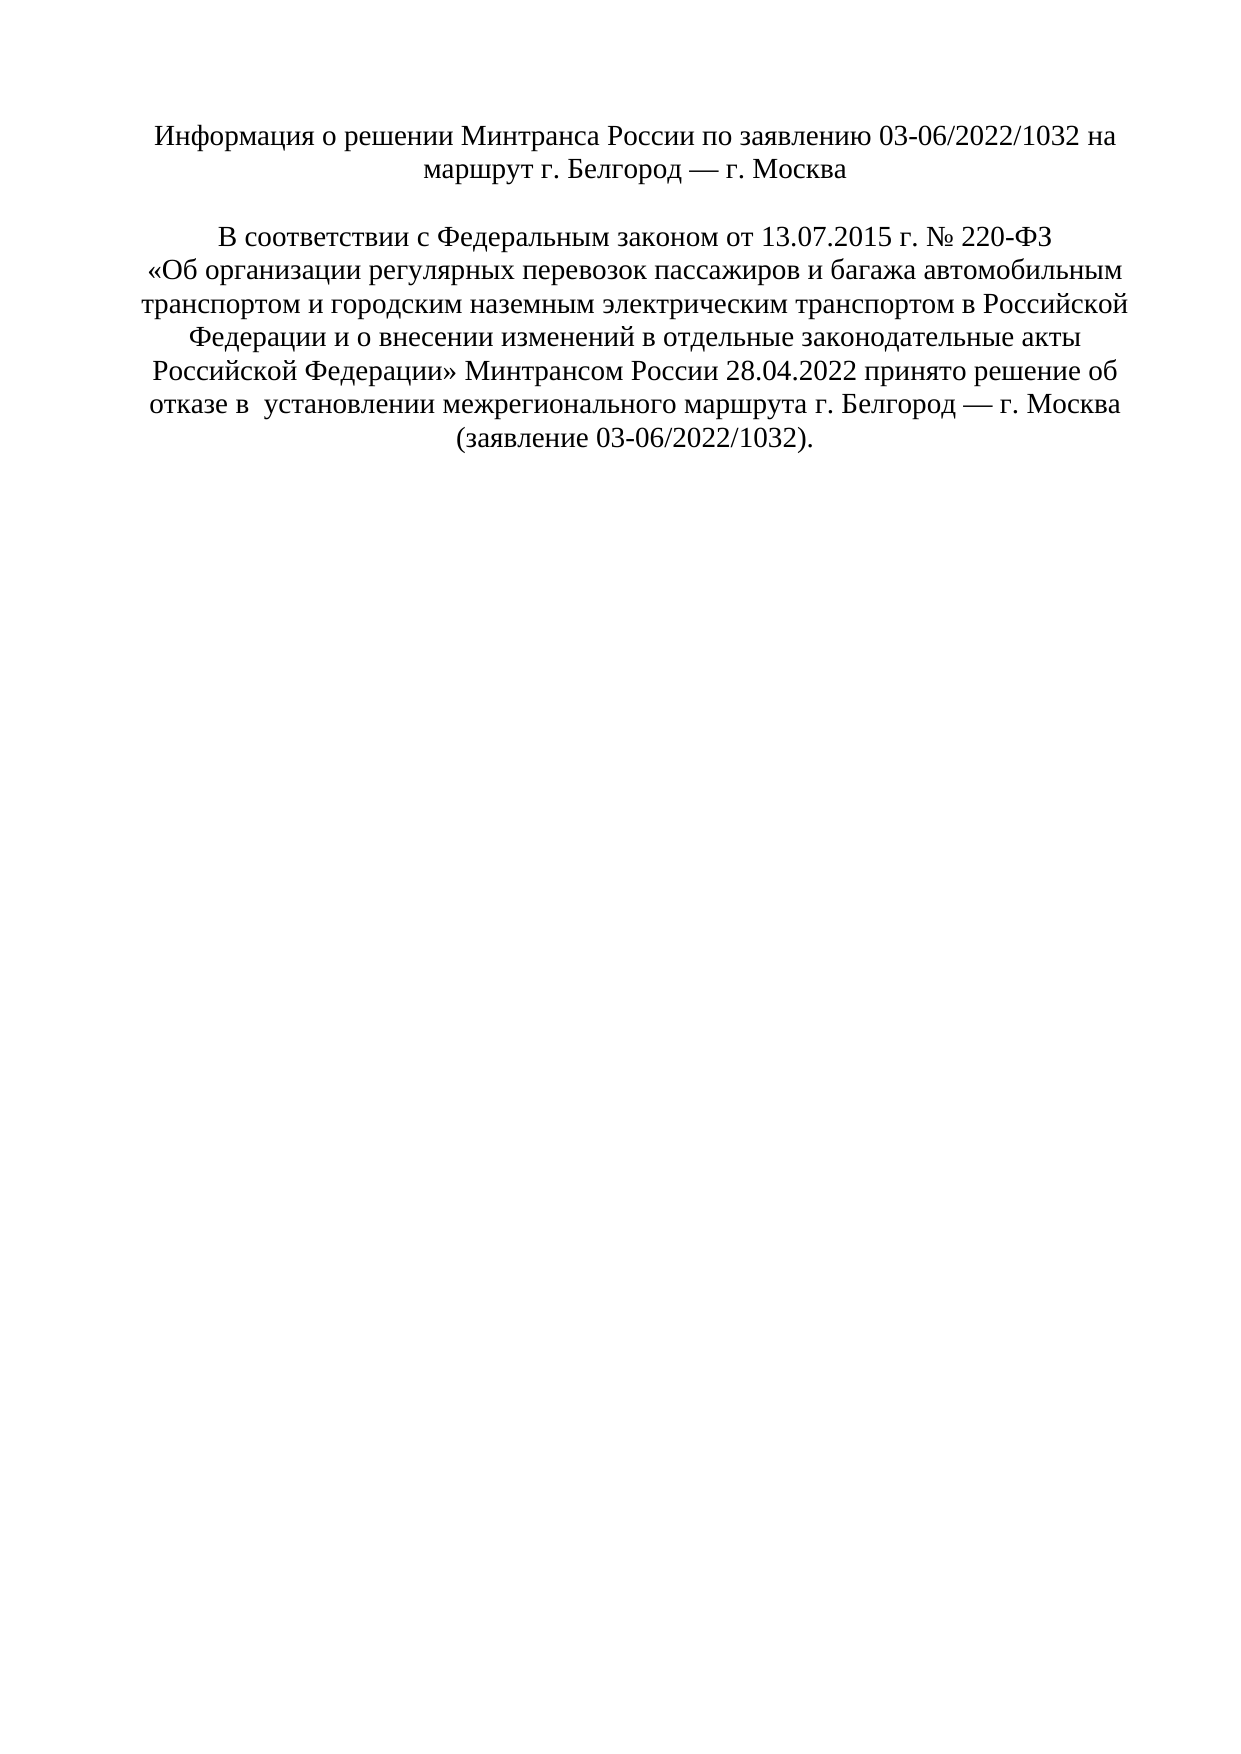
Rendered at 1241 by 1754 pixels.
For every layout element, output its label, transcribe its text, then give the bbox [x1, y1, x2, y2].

text Информация о решении Минтранса России по заявлению 03-06/2022/1032 на маршрут г. Белгород — г. Москва [118, 118, 1152, 185]
text В соответствии с Федеральным законом от 13.07.2015 г. № 220-ФЗ «Об организации регулярных перевозок пассажиров и багажа автомобильным транспортом и городским наземным электрическим транспортом в Российской Федерации и о внесении изменений в отдельные законодательные акты Российской Федерации» Минтрансом России 28.04.2022 принято решение об отказе в установлении межрегионального маршрута г. Белгород — г. Москва (заявление 03-06/2022/1032). [118, 219, 1152, 453]
